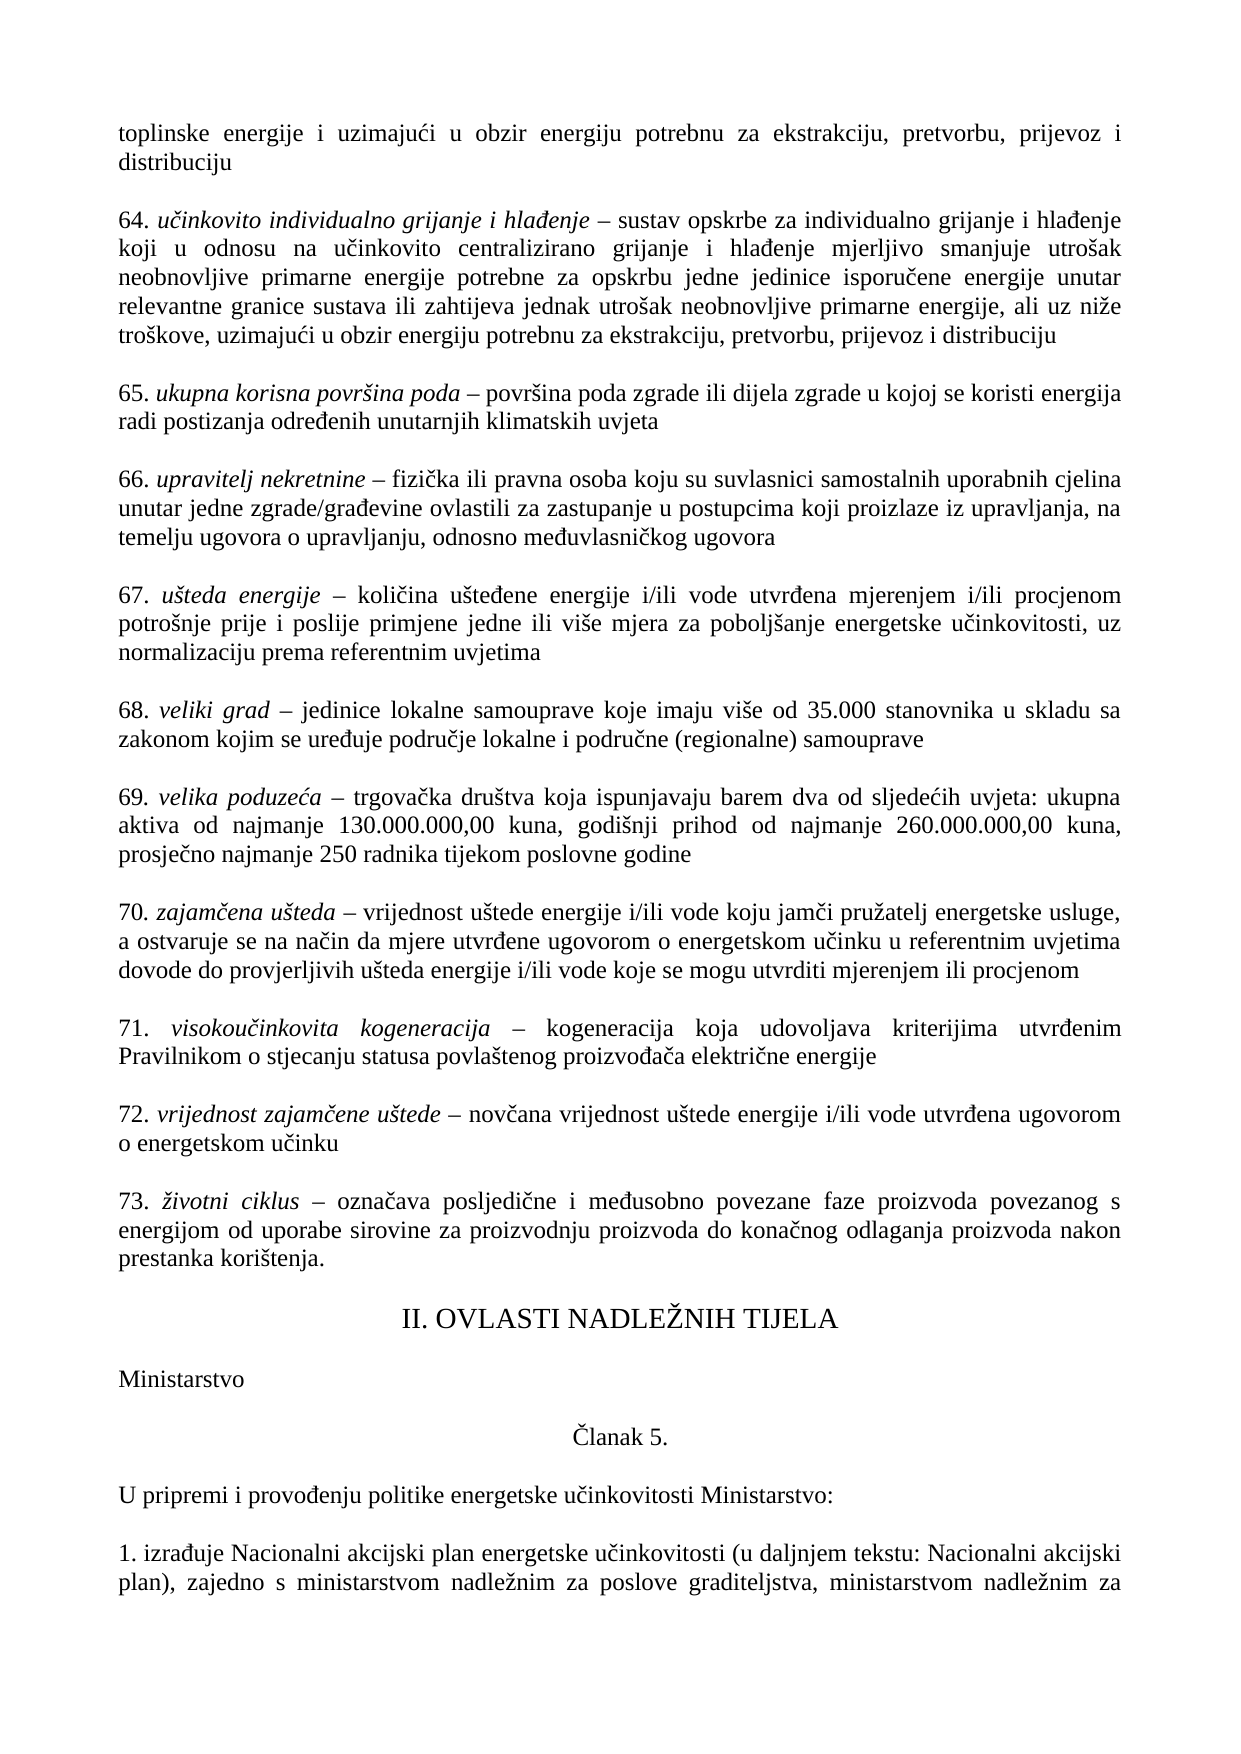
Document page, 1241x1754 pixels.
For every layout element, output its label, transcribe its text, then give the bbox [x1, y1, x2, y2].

text 71. visokoučinkovita kogeneracija – kogeneracija koja udovoljava kriterijima utvrđenim Pravilnikom o stjecanju statusa povlaštenog proizvođača električne energije [118, 1013, 1122, 1070]
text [118, 118, 1122, 176]
text Ministarstvo [118, 1364, 1122, 1393]
text Članak 5. [118, 1422, 1122, 1451]
text 70. zajamčena ušteda – vrijednost uštede energije i/ili vode koju jamči pružatelj energetske usluge, a ostvaruje se na način da mjere utvrđene ugovorom o energetskom učinku u referentnim uvjetima dovode do provjerljivih ušteda energije i/ili vode koje se mogu utvrditi mjerenjem ili procjenom [118, 897, 1122, 983]
text 69. velika poduzeća – trgovačka društva koja ispunjavaju barem dva od sljedećih uvjeta: ukupna aktiva od najmanje 130.000.000,00 kuna, godišnji prihod od najmanje 260.000.000,00 kuna, prosječno najmanje 250 radnika tijekom poslovne godine [118, 782, 1122, 868]
text 68. veliki grad – jedinice lokalne samouprave koje imaju više od 35.000 stanovnika u skladu sa zakonom kojim se uređuje područje lokalne i područne (regionalne) samouprave [118, 695, 1122, 753]
text 65. ukupna korisna površina poda – površina poda zgrade ili dijela zgrade u kojoj se koristi energija radi postizanja određenih unutarnjih klimatskih uvjeta [118, 378, 1122, 435]
text 73. životni ciklus – označava posljedične i međusobno povezane faze proizvoda povezanog s energijom od uporabe sirovine za proizvodnju proizvoda do konačnog odlaganja proizvoda nakon prestanka korištenja. [118, 1186, 1122, 1272]
text U pripremi i provođenju politike energetske učinkovitosti Ministarstvo: [118, 1480, 1122, 1509]
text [118, 1538, 1122, 1595]
text 72. vrijednost zajamčene uštede – novčana vrijednost uštede energije i/ili vode utvrđena ugovorom o energetskom učinku [118, 1099, 1122, 1157]
text II. OVLASTI NADLEŽNIH TIJELA [118, 1301, 1122, 1335]
text 64. učinkovito individualno grijanje i hlađenje – sustav opskrbe za individualno grijanje i hlađenje koji u odnosu na učinkovito centralizirano grijanje i hlađenje mjerljivo smanjuje utrošak neobnovljive primarne energije potrebne za opskrbu jedne jedinice isporučene energije unutar relevantne granice sustava ili zahtijeva jednak utrošak neobnovljive primarne energije, ali uz niže troškove, uzimajući u obzir energiju potrebnu za ekstrakciju, pretvorbu, prijevoz i distribuciju [118, 205, 1122, 348]
text 67. ušteda energije – količina ušteđene energije i/ili vode utvrđena mjerenjem i/ili procjenom potrošnje prije i poslije primjene jedne ili više mjera za poboljšanje energetske učinkovitosti, uz normalizaciju prema referentnim uvjetima [118, 580, 1122, 666]
text 66. upravitelj nekretnine – fizička ili pravna osoba koju su suvlasnici samostalnih uporabnih cjelina unutar jedne zgrade/građevine ovlastili za zastupanje u postupcima koji proizlaze iz upravljanja, na temelju ugovora o upravljanju, odnosno međuvlasničkog ugovora [118, 464, 1122, 551]
